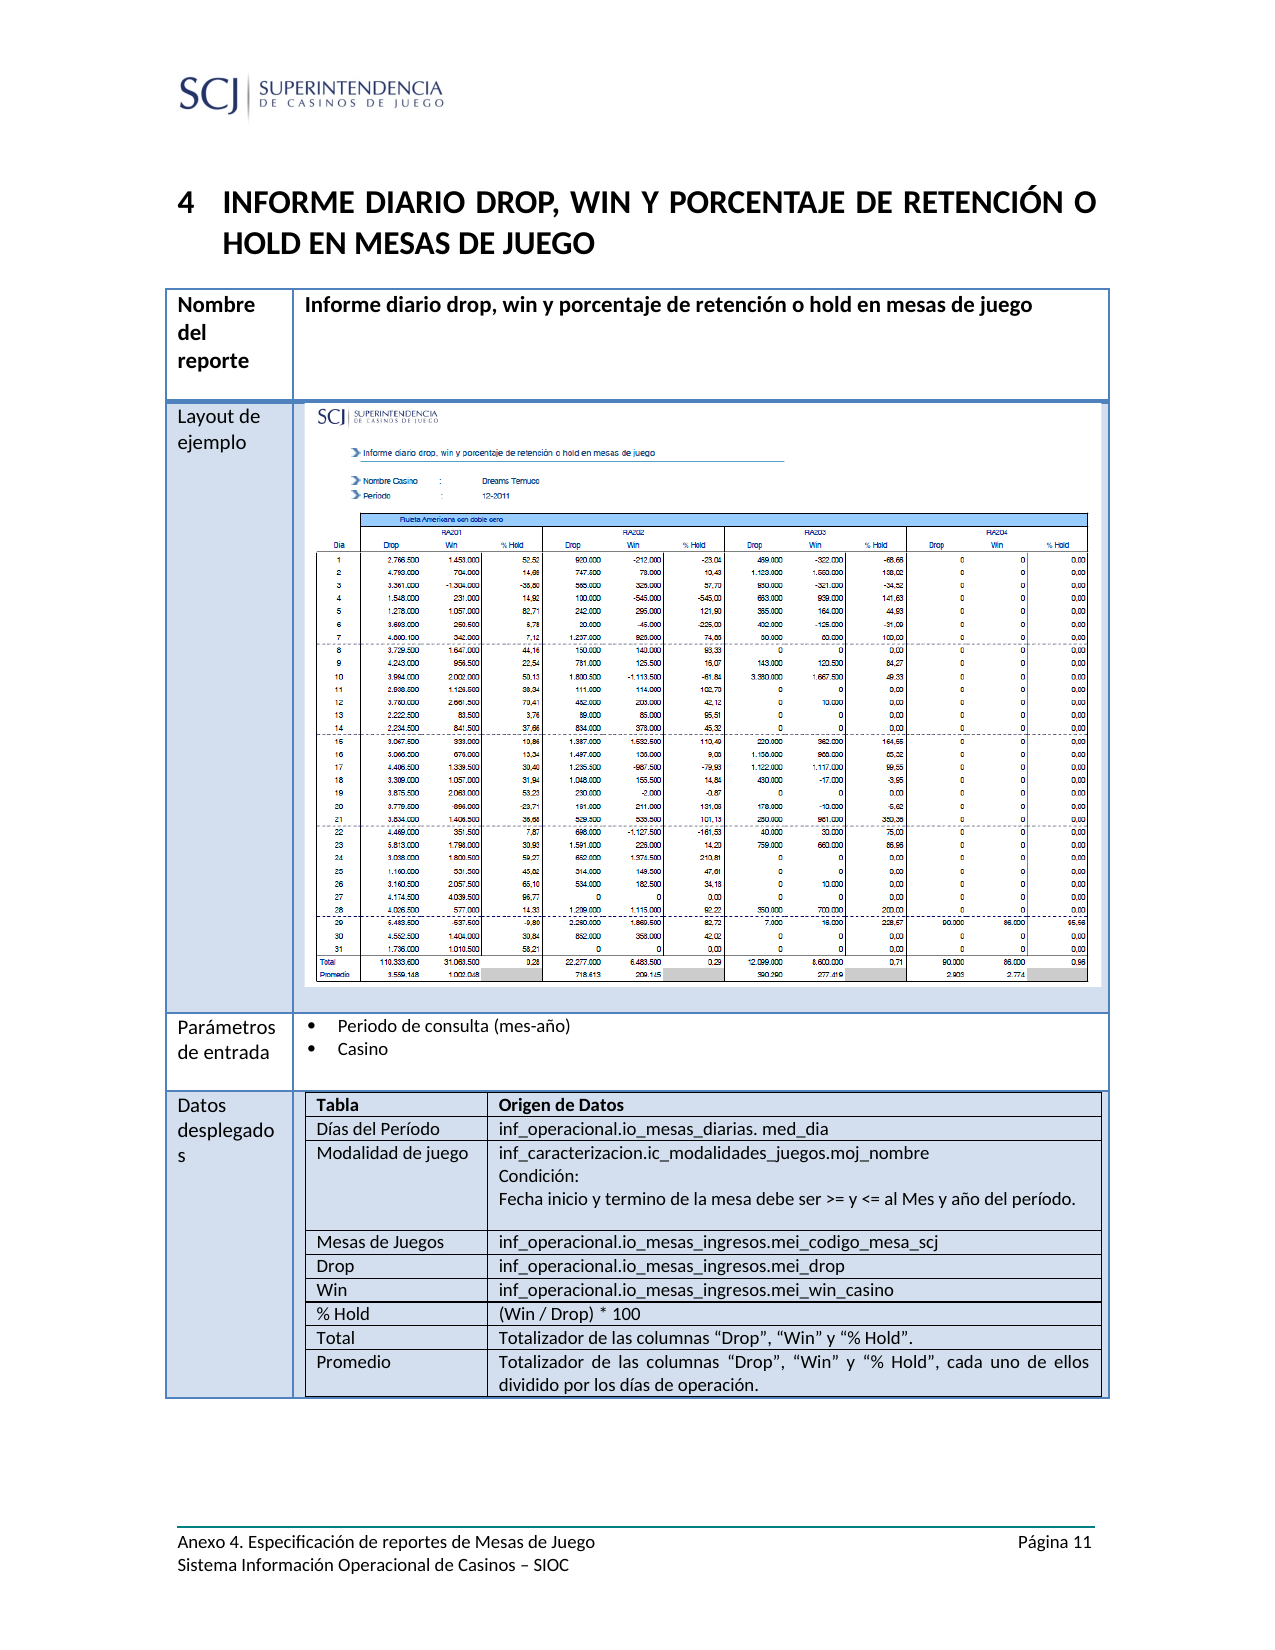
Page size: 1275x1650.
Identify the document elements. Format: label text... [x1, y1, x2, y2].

table_cell [488, 1350, 1101, 1396]
table_cell [488, 1279, 1101, 1301]
table_cell [306, 1279, 487, 1301]
table_cell [306, 1350, 487, 1396]
picture [304, 403, 1102, 987]
table_cell Datos desplegados [167, 1092, 292, 1397]
table_cell [294, 1092, 305, 1397]
table_cell [306, 1231, 487, 1254]
table_cell [488, 1326, 1101, 1349]
table_cell [488, 1141, 1101, 1230]
table_cell [488, 1093, 1101, 1116]
table_cell [488, 1117, 1101, 1140]
table_cell [306, 1303, 487, 1325]
table_cell Layout de ejemplo [167, 404, 292, 1012]
table_cell Parámetros de entrada [167, 1014, 292, 1090]
table_cell [306, 1255, 487, 1278]
picture [177, 59, 445, 132]
table_cell Periodo de consulta (mes-año) Casino [294, 1014, 1108, 1090]
subtitle Informe diario drop, win y porcentaje de retención o hold en mesas de juego [177, 181, 1098, 263]
table_header Informe diario drop, win y porcentaje de retención o hold en mesas de juego [294, 290, 1108, 399]
table_cell [488, 1303, 1101, 1325]
table_cell [488, 1231, 1101, 1254]
table_cell [1102, 1092, 1108, 1397]
table_header Nombre del reporte [167, 290, 292, 399]
table_cell [306, 1326, 487, 1349]
table_cell [306, 1141, 487, 1230]
table_cell [488, 1255, 1101, 1278]
table_cell [306, 1093, 487, 1116]
table_cell [294, 404, 1108, 1012]
table_cell [306, 1117, 487, 1140]
